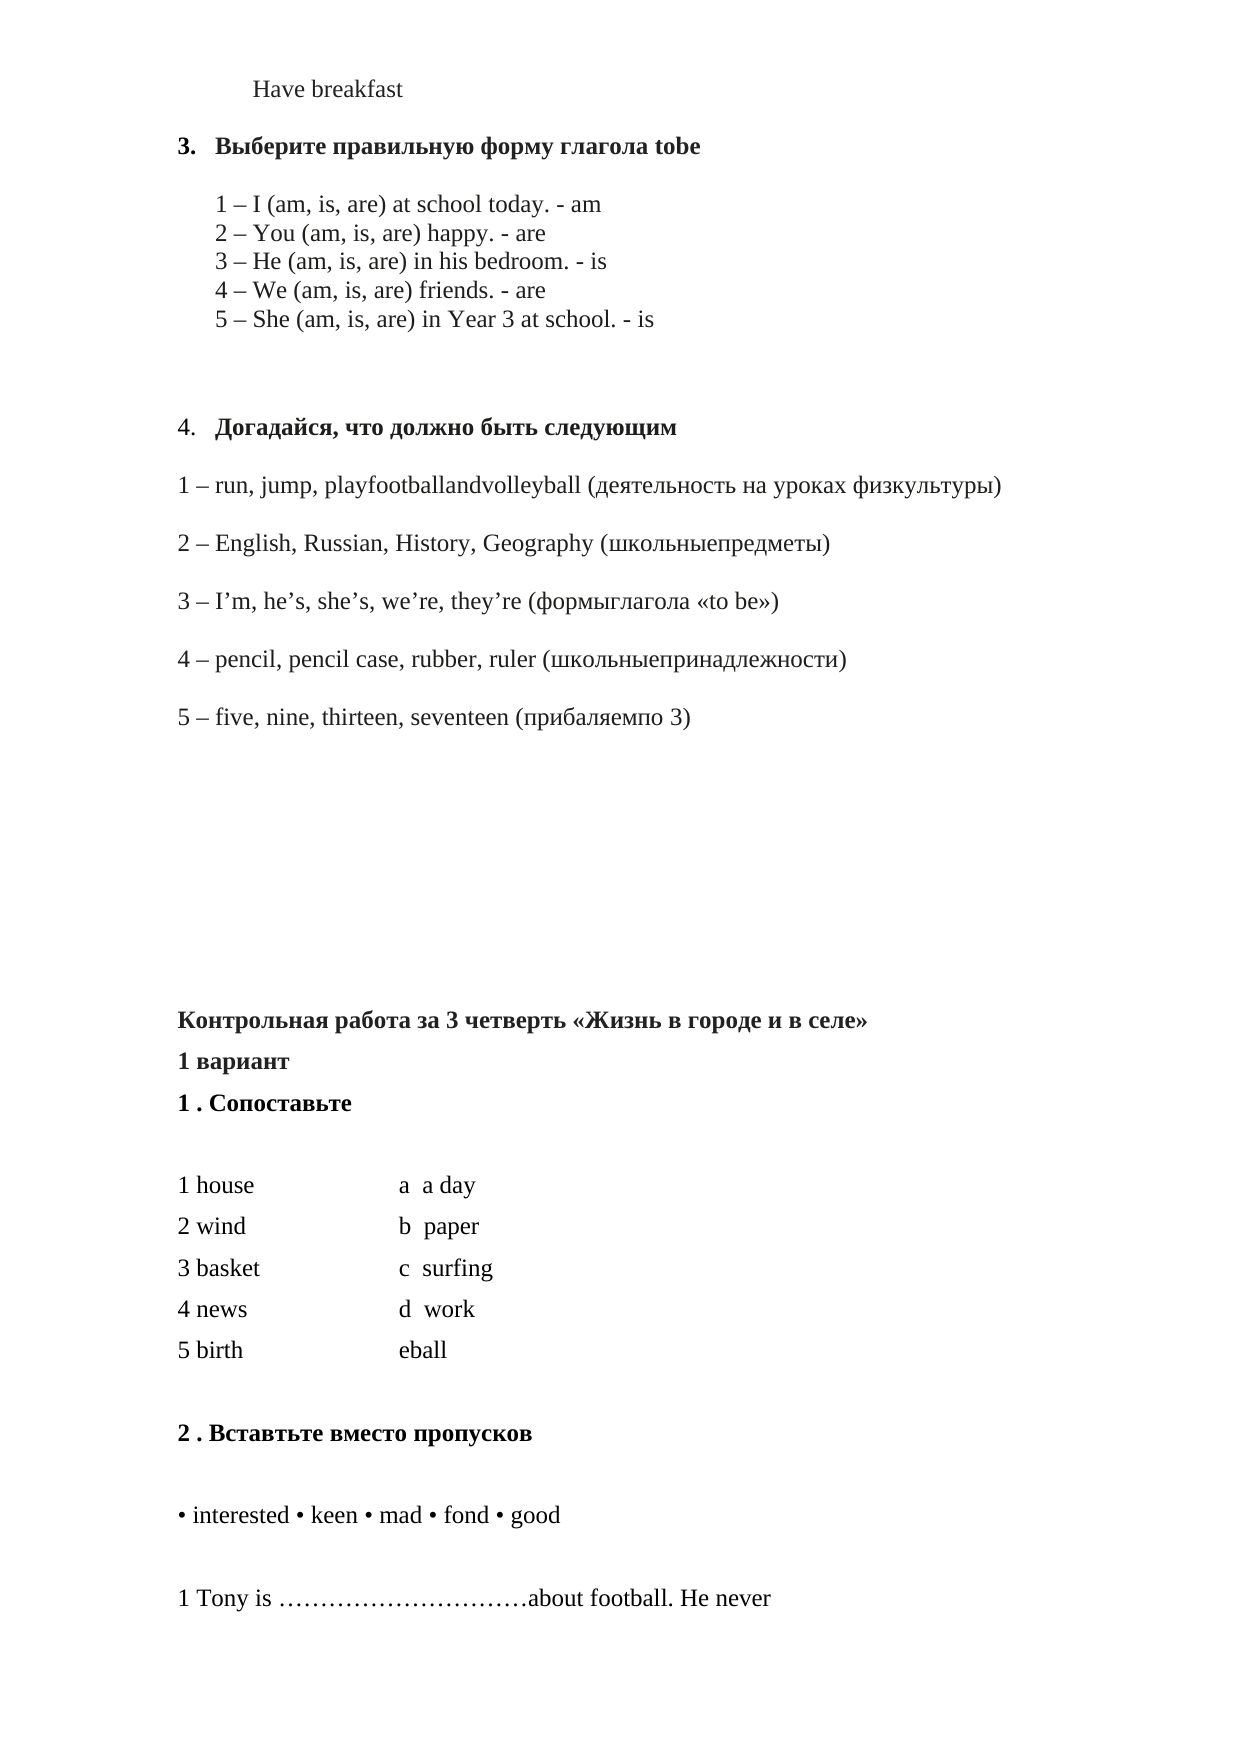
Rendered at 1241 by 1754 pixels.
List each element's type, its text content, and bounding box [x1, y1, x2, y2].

text 5 birth eball [177, 1335, 1152, 1364]
text 2 wind b paper [177, 1211, 1152, 1240]
list Have breakfast [252, 74, 1152, 103]
text 1 house a a day [177, 1170, 1152, 1199]
text 3 basket c surfing [177, 1253, 1152, 1281]
list 5 – She (am, is, are) in Year 3 at school. - is [215, 304, 1152, 333]
list 3 – He (am, is, are) in his bedroom. - is [215, 246, 1152, 275]
text 1 – run, jump, playfootballandvolleyball (деятельность на уроках физкультуры) [177, 470, 1152, 499]
text 3 – I’m, he’s, she’s, we’re, they’re (формыглагола «to be») [177, 586, 1152, 615]
text 1 вариант [177, 1046, 1152, 1075]
text Контрольная работа за 3 четверть «Жизнь в городе и в селе» [177, 1005, 1152, 1034]
list Догадайся, что должно быть следующим [177, 412, 1152, 441]
text 1 Tony is …………………………about football. He never [177, 1583, 1152, 1611]
text 2 – English, Russian, History, Geography (школьныепредметы) [177, 528, 1152, 557]
text 4 news d work [177, 1294, 1152, 1323]
text 2 . Вставтьте вместо пропусков [177, 1418, 1152, 1446]
list 1 – I (am, is, are) at school today. - am [215, 189, 1152, 218]
text • interested • keen • mad • fond • good [177, 1500, 1152, 1529]
list Выберите правильную форму глагола tobe [177, 131, 1152, 160]
text 1 . Сопоставьте [177, 1088, 1152, 1116]
text 5 – five, nine, thirteen, seventeen (прибаляемпо 3) [177, 702, 1152, 731]
text 4 – pencil, pencil case, rubber, ruler (школьныепринадлежности) [177, 644, 1152, 673]
list 2 – You (am, is, are) happy. - are [215, 218, 1152, 246]
list 4 – We (am, is, are) friends. - are [215, 275, 1152, 304]
